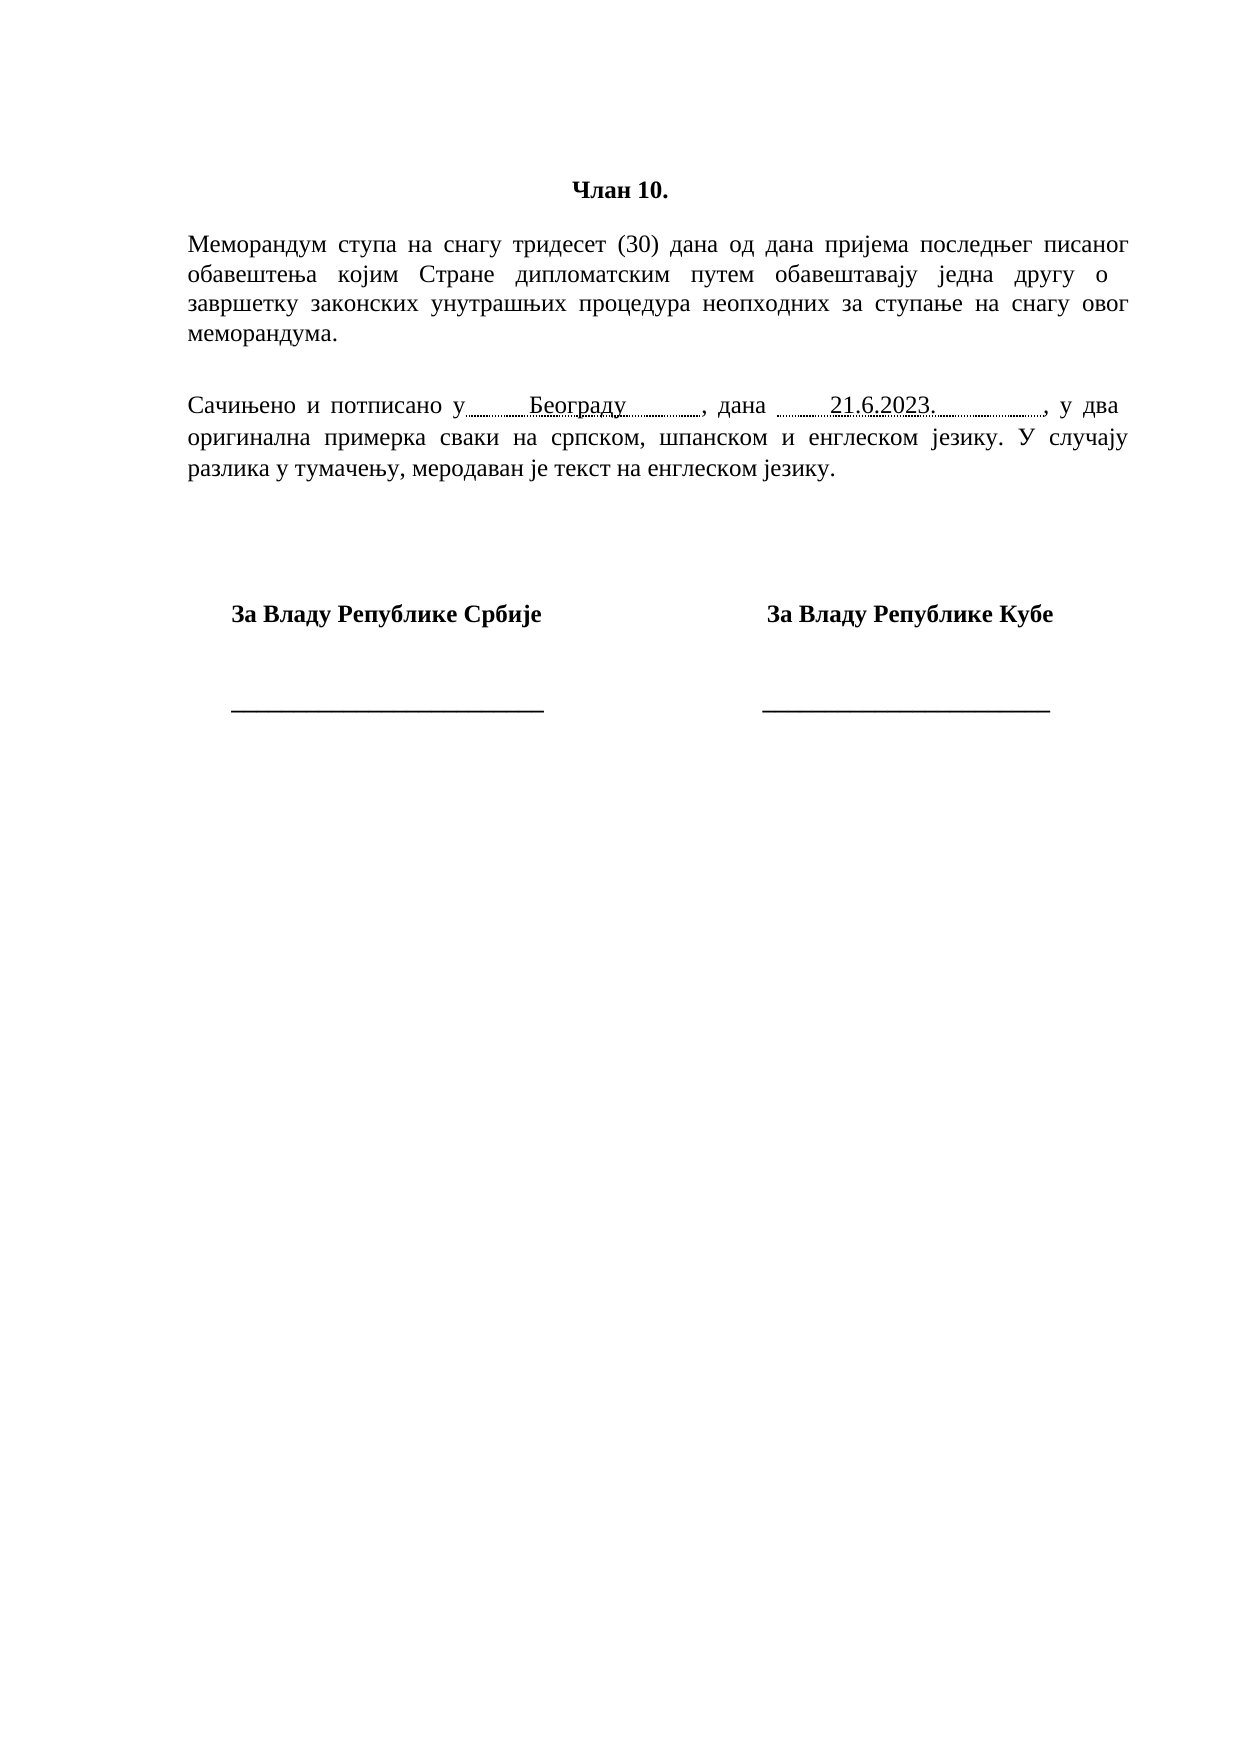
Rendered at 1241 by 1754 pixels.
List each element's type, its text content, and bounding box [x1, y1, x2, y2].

text Меморандум ступа на снагу тридесет (30) дана од дана пријема последњег писаног обавештења којим Стране дипломатским путем обавештавају једна другу о завршетку законских унутрашњих процедура неопходних за ступање на снагу овог меморандума. [187, 229, 1129, 347]
text За Владу Републике Србије За Владу Републике Кубе [187, 597, 1129, 629]
text Члан 10. [187, 175, 1053, 204]
text Сачињено и потписано у Београду , дана 21.6.2023. , у два оригинална примерка сваки на српском, шпанском и енглеском језику. У случају разлика у тумачењу, меродаван је текст на енглеском језику. [187, 389, 1129, 483]
text _________________________ _______________________ [187, 686, 1053, 715]
